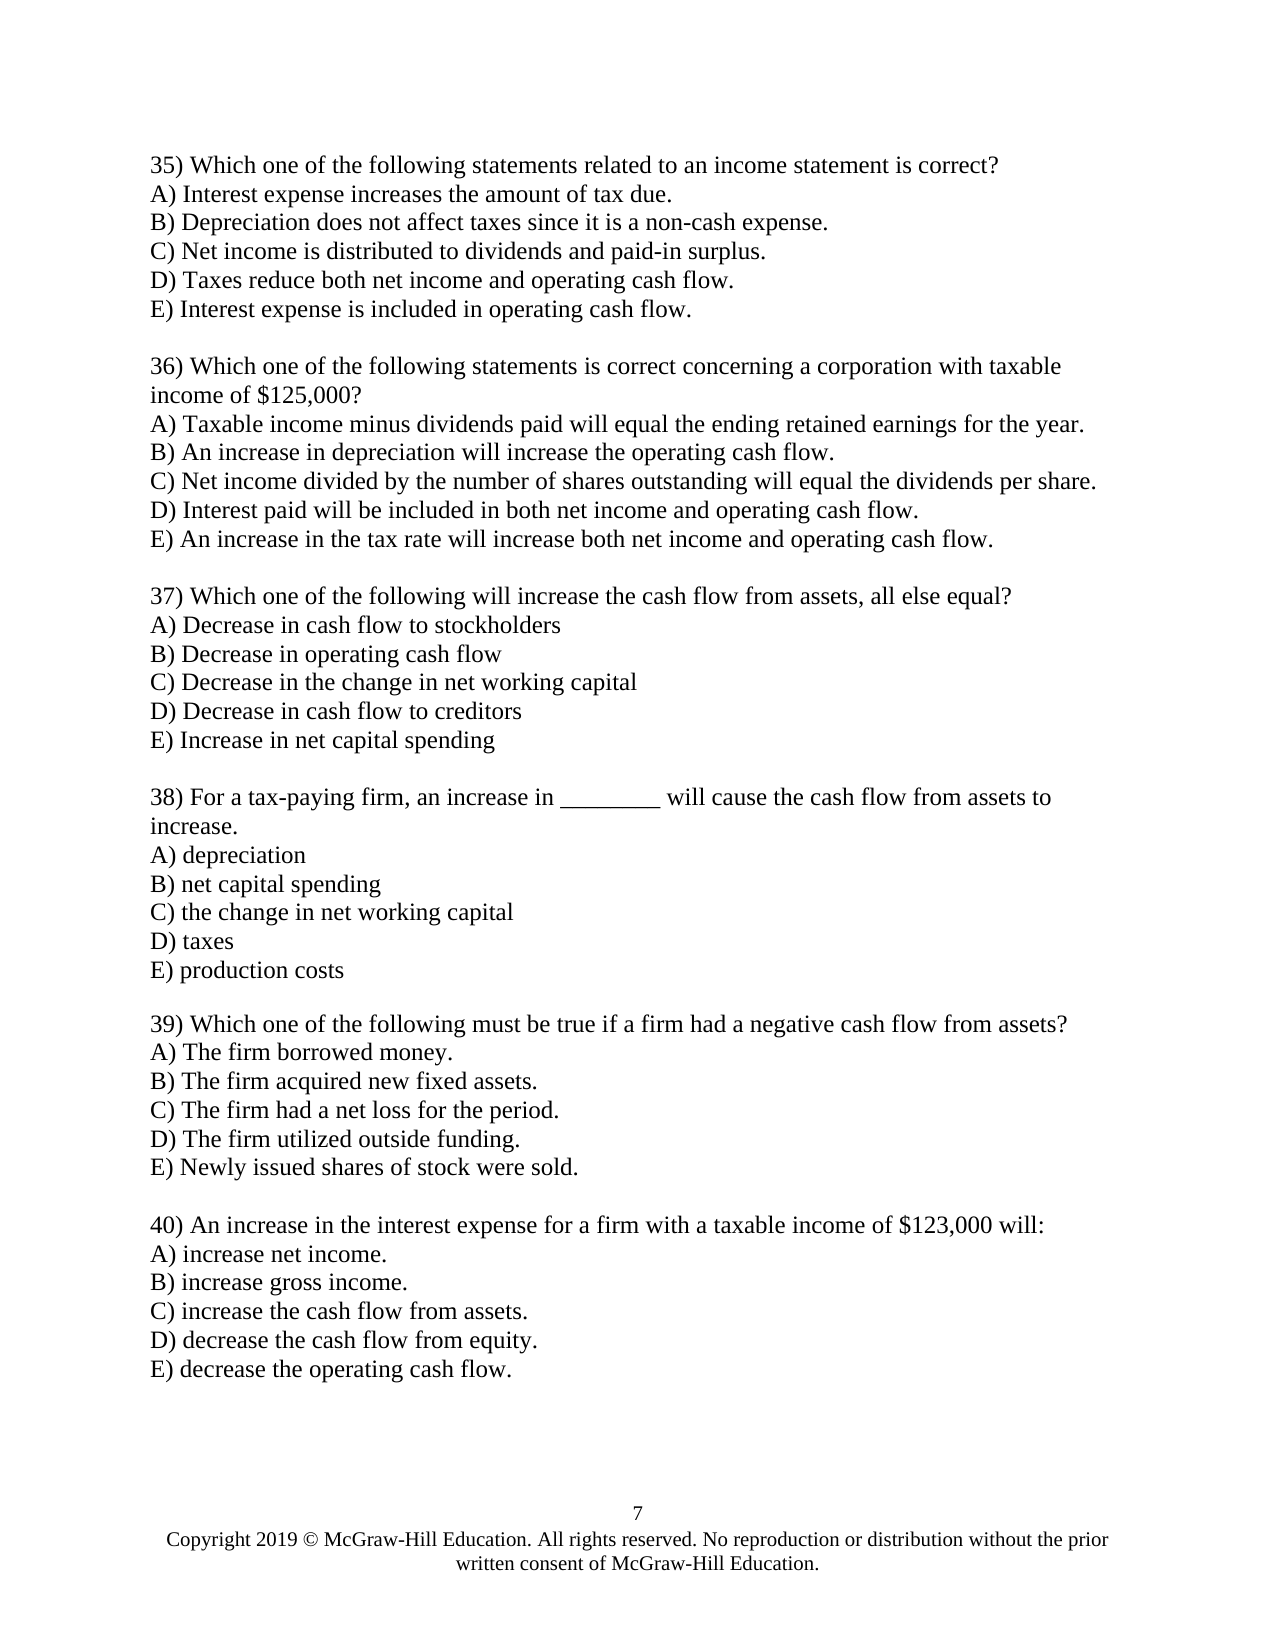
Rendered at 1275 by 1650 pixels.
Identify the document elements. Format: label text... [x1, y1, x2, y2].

text B) An increase in depreciation will increase the operating cash flow. [150, 437, 1125, 466]
text A) Interest expense increases the amount of tax due. [150, 179, 1125, 207]
text E) decrease the operating cash flow. [150, 1354, 1125, 1382]
text A) Taxable income minus dividends paid will equal the ending retained earnings for the year. [150, 409, 1125, 437]
text A) increase net income. [150, 1239, 1125, 1267]
text E) An increase in the tax rate will increase both net income and operating cash flow. [150, 524, 1125, 552]
text 35) Which one of the following statements related to an income statement is correct? [150, 150, 1125, 179]
text 39) Which one of the following must be true if a firm had a negative cash flow from assets? [150, 1009, 1125, 1037]
text B) Decrease in operating cash flow [150, 639, 1125, 667]
text E) Increase in net capital spending [150, 725, 1125, 754]
text A) The firm borrowed money. [150, 1037, 1125, 1066]
text C) increase the cash flow from assets. [150, 1296, 1125, 1325]
text 37) Which one of the following will increase the cash flow from assets, all else equal? [150, 581, 1125, 610]
text 38) For a tax-paying firm, an increase in ________ will cause the cash flow from assets to increase. [150, 782, 1125, 840]
text C) the change in net working capital [150, 897, 1125, 926]
text E) Newly issued shares of stock were sold. [150, 1152, 1125, 1181]
text A) depreciation [150, 840, 1125, 869]
text A) Decrease in cash flow to stockholders [150, 610, 1125, 639]
text B) net capital spending [150, 869, 1125, 897]
text D) taxes [150, 926, 1125, 955]
text C) The firm had a net loss for the period. [150, 1095, 1125, 1124]
text 40) An increase in the interest expense for a firm with a taxable income of $123,000 will: [150, 1210, 1125, 1239]
text D) decrease the cash flow from equity. [150, 1325, 1125, 1354]
text E) Interest expense is included in operating cash flow. [150, 294, 1125, 322]
text B) The firm acquired new fixed assets. [150, 1066, 1125, 1095]
text C) Decrease in the change in net working capital [150, 667, 1125, 696]
text C) Net income divided by the number of shares outstanding will equal the dividends per share. [150, 466, 1125, 495]
text E) production costs [150, 955, 1125, 984]
text B) Depreciation does not affect taxes since it is a non-cash expense. [150, 207, 1125, 236]
text D) Taxes reduce both net income and operating cash flow. [150, 265, 1125, 294]
text 36) Which one of the following statements is correct concerning a corporation with taxable income of $125,000? [150, 351, 1125, 409]
text D) Decrease in cash flow to creditors [150, 696, 1125, 725]
text B) increase gross income. [150, 1267, 1125, 1296]
text D) Interest paid will be included in both net income and operating cash flow. [150, 495, 1125, 524]
text C) Net income is distributed to dividends and paid-in surplus. [150, 236, 1125, 265]
text D) The firm utilized outside funding. [150, 1124, 1125, 1152]
